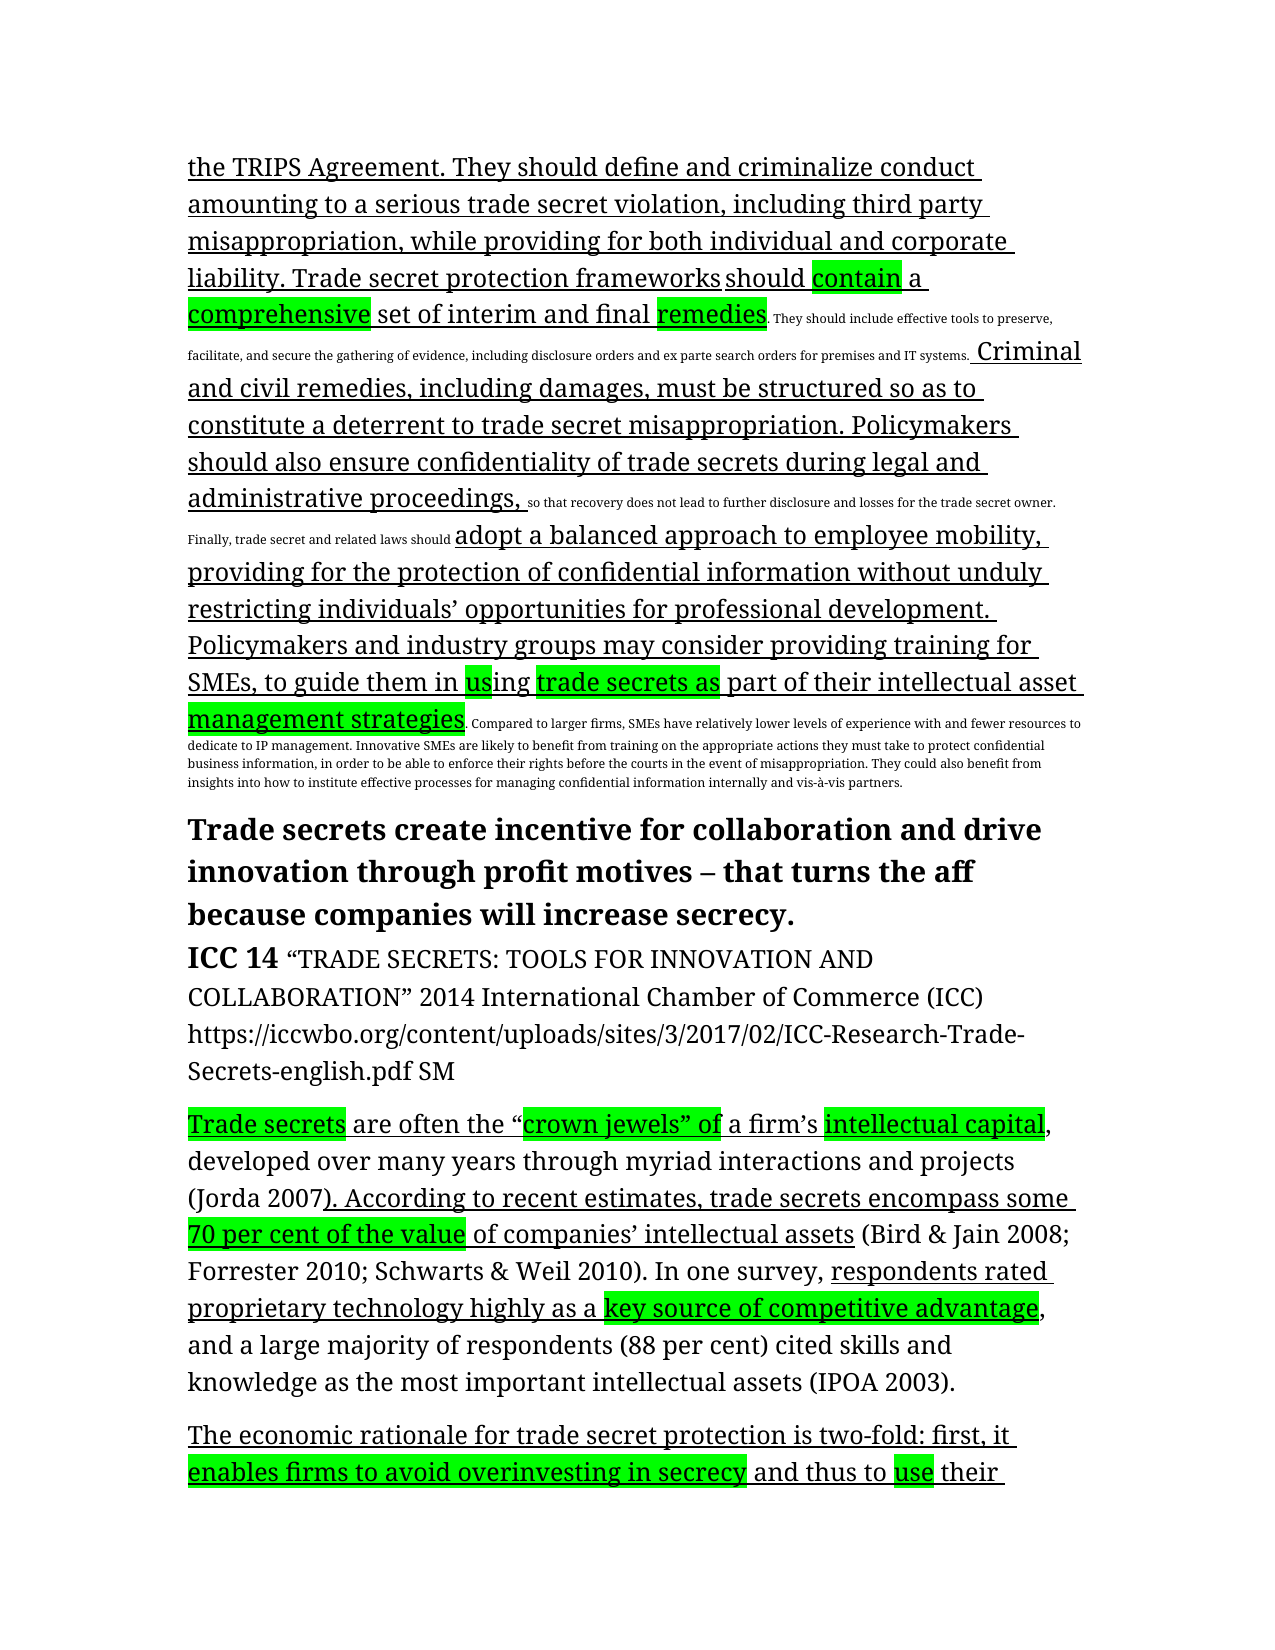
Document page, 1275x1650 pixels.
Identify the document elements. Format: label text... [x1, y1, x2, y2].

subtitle Trade secrets create incentive for collaboration and drive innovation through profit motives – that turns the aff because companies will increase secrecy. [187, 809, 1087, 934]
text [187, 150, 1087, 791]
text Trade secrets are often the “crown jewels” of a firm’s intellectual capital, developed over many years through myriad interactions and projects (Jorda 2007). According to recent estimates, trade secrets encompass some 70 per cent of the value of companies’ intellectual assets (Bird & Jain 2008; Forrester 2010; Schwarts & Weil 2010). In one survey, respondents rated proprietary technology highly as a key source of competitive advantage, and a large majority of respondents (88 per cent) cited skills and knowledge as the most important intellectual assets (IPOA 2003). [187, 1107, 1087, 1398]
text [187, 1418, 1087, 1488]
text ICC 14 “TRADE SECRETS: TOOLS FOR INNOVATION AND COLLABORATION” 2014 International Chamber of Commerce (ICC) https://iccwbo.org/content/uploads/sites/3/2017/02/ICC-Research-Trade-Secrets-english.pdf SM [187, 937, 1087, 1087]
